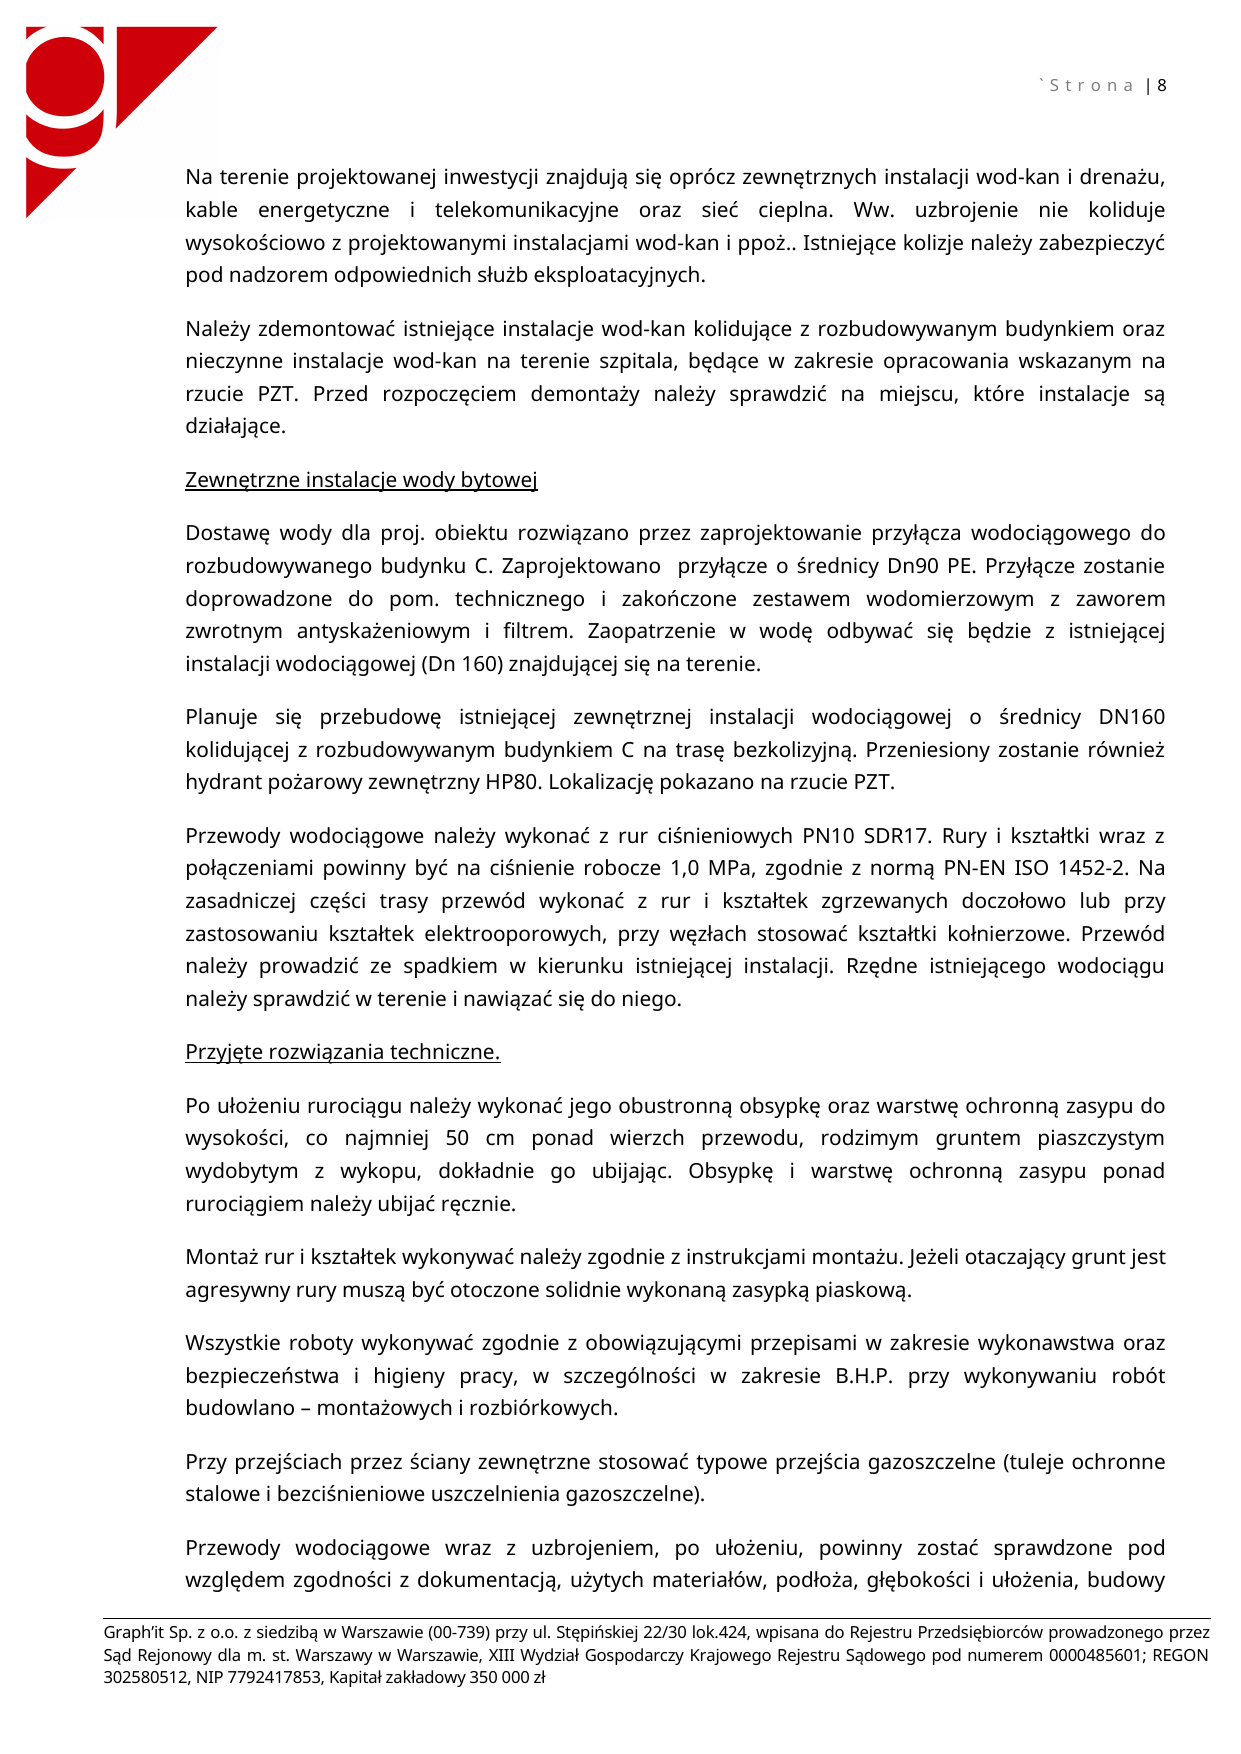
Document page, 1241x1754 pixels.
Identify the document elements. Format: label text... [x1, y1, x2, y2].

text Zewnętrzne instalacje wody bytowej [185, 465, 1167, 493]
text Po ułożeniu rurociągu należy wykonać jego obustronną obsypkę oraz warstwę ochronną zasypu do wysokości, co najmniej 50 cm ponad wierzch przewodu, rodzimym gruntem piaszczystym wydobytym z wykopu, dokładnie go ubijając. Obsypkę i warstwę ochronną zasypu ponad rurociągiem należy ubijać ręcznie. [185, 1091, 1167, 1217]
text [185, 1533, 1167, 1594]
text Montaż rur i kształtek wykonywać należy zgodnie z instrukcjami montażu. Jeżeli otaczający grunt jest agresywny rury muszą być otoczone solidnie wykonaną zasypką piaskową. [185, 1242, 1167, 1303]
text Wszystkie roboty wykonywać zgodnie z obowiązującymi przepisami w zakresie wykonawstwa oraz bezpieczeństwa i higieny pracy, w szczególności w zakresie B.H.P. przy wykonywaniu robót budowlano – montażowych i rozbiórkowych. [185, 1328, 1167, 1422]
text Przyjęte rozwiązania techniczne. [185, 1037, 1167, 1066]
text Na terenie projektowanej inwestycji znajdują się oprócz zewnętrznych instalacji wod-kan i drenażu, kable energetyczne i telekomunikacyjne oraz sieć cieplna. Ww. uzbrojenie nie koliduje wysokościowo z projektowanymi instalacjami wod-kan i ppoż.. Istniejące kolizje należy zabezpieczyć pod nadzorem odpowiednich służb eksploatacyjnych. [185, 162, 1167, 289]
text Dostawę wody dla proj. obiektu rozwiązano przez zaprojektowanie przyłącza wodociągowego do rozbudowywanego budynku C. Zaprojektowano przyłącze o średnicy Dn90 PE. Przyłącze zostanie doprowadzone do pom. technicznego i zakończone zestawem wodomierzowym z zaworem zwrotnym antyskażeniowym i filtrem. Zaopatrzenie w wodę odbywać się będzie z istniejącej instalacji wodociągowej (Dn 160) znajdującej się na terenie. [185, 518, 1167, 677]
picture [23, 23, 221, 222]
text Planuje się przebudowę istniejącej zewnętrznej instalacji wodociągowej o średnicy DN160 kolidującej z rozbudowywanym budynkiem C na trasę bezkolizyjną. Przeniesiony zostanie również hydrant pożarowy zewnętrzny HP80. Lokalizację pokazano na rzucie PZT. [185, 702, 1167, 796]
text Należy zdemontować istniejące instalacje wod-kan kolidujące z rozbudowywanym budynkiem oraz nieczynne instalacje wod-kan na terenie szpitala, będące w zakresie opracowania wskazanym na rzucie PZT. Przed rozpoczęciem demontaży należy sprawdzić na miejscu, które instalacje są działające. [185, 314, 1167, 440]
text Przy przejściach przez ściany zewnętrzne stosować typowe przejścia gazoszczelne (tuleje ochronne stalowe i bezciśnieniowe uszczelnienia gazoszczelne). [185, 1447, 1167, 1508]
text Przewody wodociągowe należy wykonać z rur ciśnieniowych PN10 SDR17. Rury i kształtki wraz z połączeniami powinny być na ciśnienie robocze 1,0 MPa, zgodnie z normą PN-EN ISO 1452-2. Na zasadniczej części trasy przewód wykonać z rur i kształtek zgrzewanych doczołowo lub przy zastosowaniu kształtek elektrooporowych, przy węzłach stosować kształtki kołnierzowe. Przewód należy prowadzić ze spadkiem w kierunku istniejącej instalacji. Rzędne istniejącego wodociągu należy sprawdzić w terenie i nawiązać się do niego. [185, 821, 1167, 1012]
